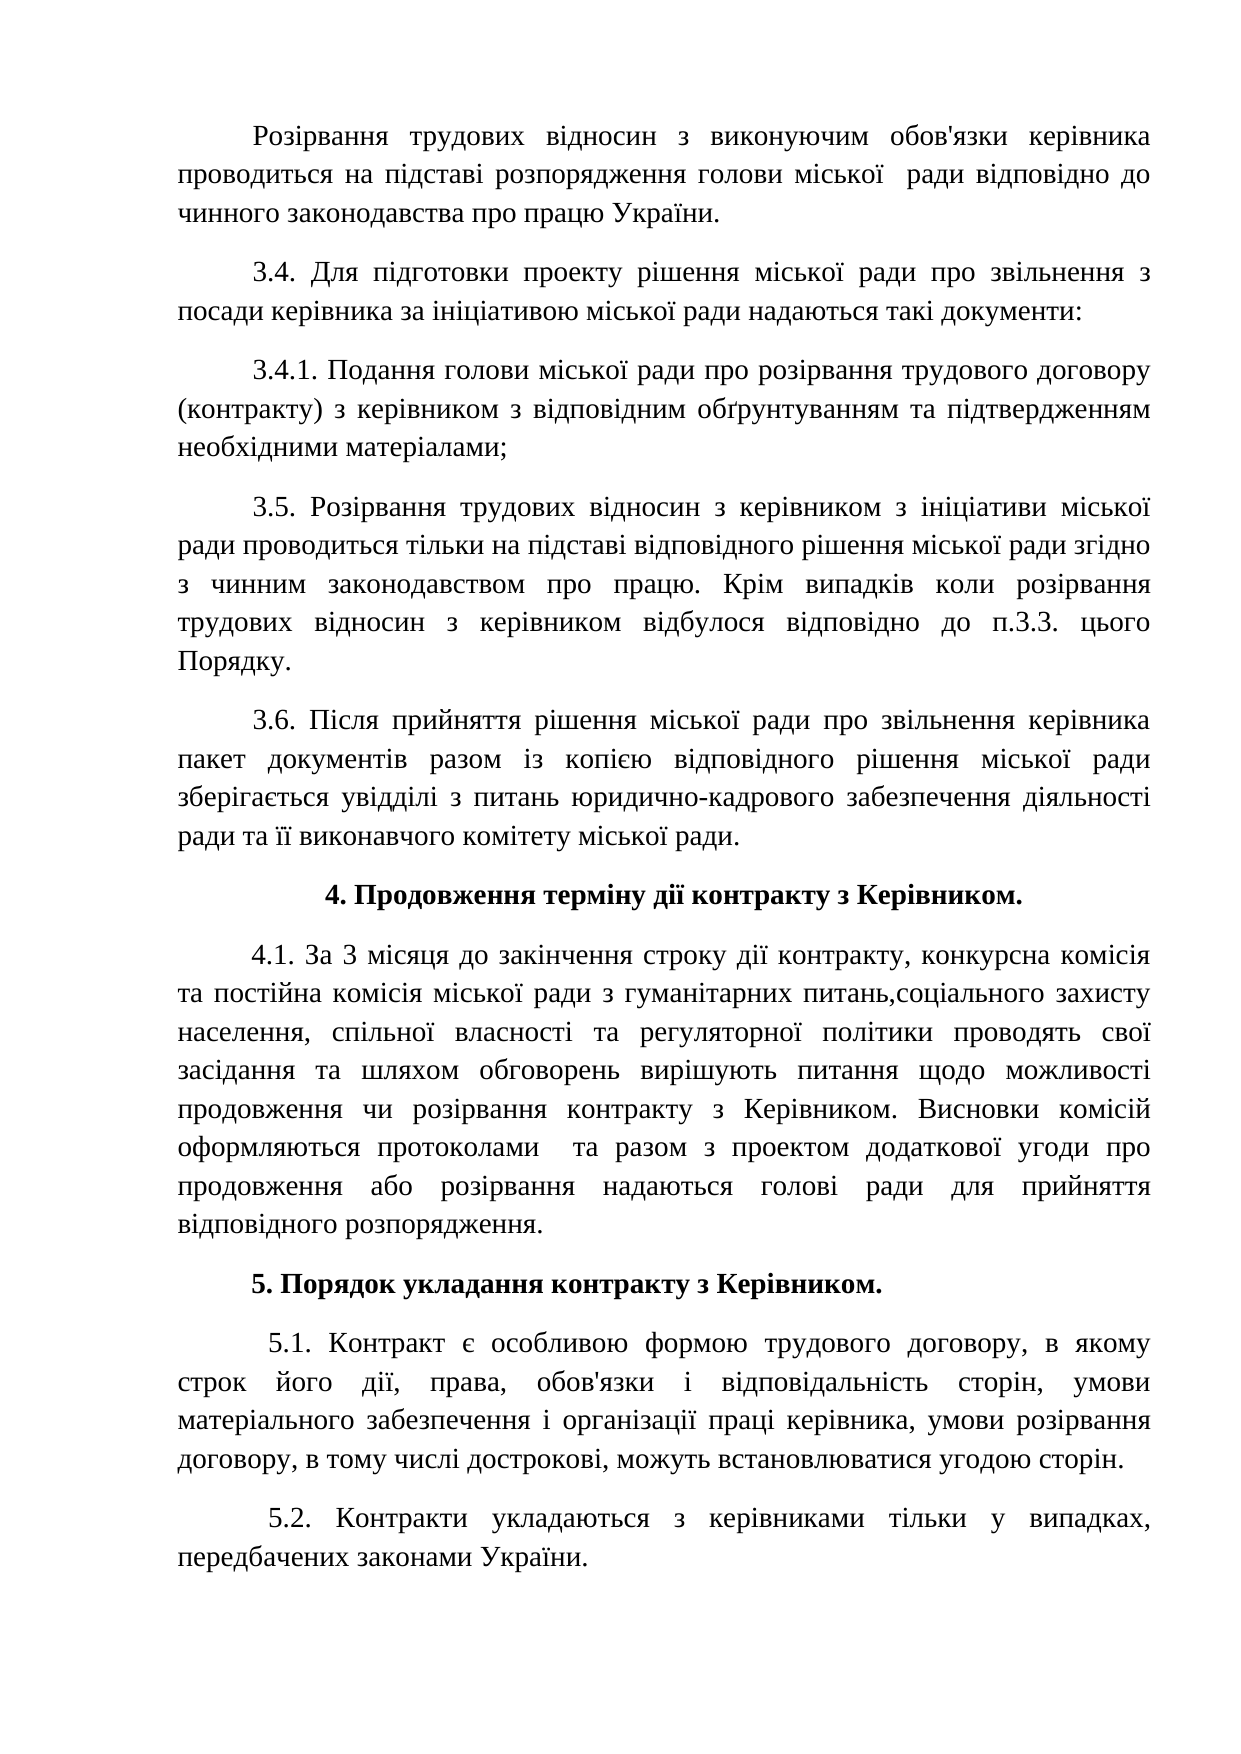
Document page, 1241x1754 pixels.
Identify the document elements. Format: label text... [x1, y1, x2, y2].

text 4.1. За 3 місяця до закінчення строку дії контракту, конкурсна комісія та постійна комісія міської ради з гуманітарних питань,соціального захисту населення, спільної власності та регуляторної політики проводять свої засідання та шляхом обговорень вирішують питання щодо можливості продовження чи розірвання контракту з Керівником. Висновки комісій оформляються протоколами та разом з проектом додаткової угоди про продовження або розірвання надаються голові ради для прийняття відповідного розпорядження. [177, 937, 1152, 1240]
text 3.4. Для підготовки проекту рішення міської ради про звільнення з посади керівника за ініціативою міської ради надаються такі документи: [177, 254, 1152, 327]
text 4. Продовження терміну дії контракту з Керівником. [251, 877, 1152, 911]
text 3.5. Розірвання трудових відносин з керівником з ініціативи міської ради проводиться тільки на підставі відповідного рішення міської ради згідно з чинним законодавством про працю. Крім випадків коли розірвання трудових відносин з керівником відбулося відповідно до п.3.3. цього Порядку. [177, 489, 1152, 677]
text Розірвання трудових відносин з виконуючим обов'язки керівника проводиться на підставі розпорядження голови міської ради відповідно до чинного законодавства про працю України. [177, 118, 1152, 229]
text 5. Порядок укладання контракту з Керівником. [177, 1266, 1152, 1299]
text 5.2. Контракти укладаються з керівниками тільки у випадках, передбачених законами України. [177, 1500, 1152, 1572]
text 3.6. Після прийняття рішення міської ради про звільнення керівника пакет документів разом із копією відповідного рішення міської ради зберігається увідділі з питань юридично-кадрового забезпечення діяльності ради та її виконавчого комітету міської ради. [177, 702, 1152, 852]
text 5.1. Контракт є особливою формою трудового договору, в якому строк його дії, права, обов'язки і відповідальність сторін, умови матеріального забезпечення і організації праці керівника, умови розірвання договору, в тому числі дострокові, можуть встановлюватися угодою сторін. [177, 1325, 1152, 1474]
text 3.4.1. Подання голови міської ради про розірвання трудового договору (контракту) з керівником з відповідним обґрунтуванням та підтвердженням необхідними матеріалами; [177, 352, 1152, 463]
